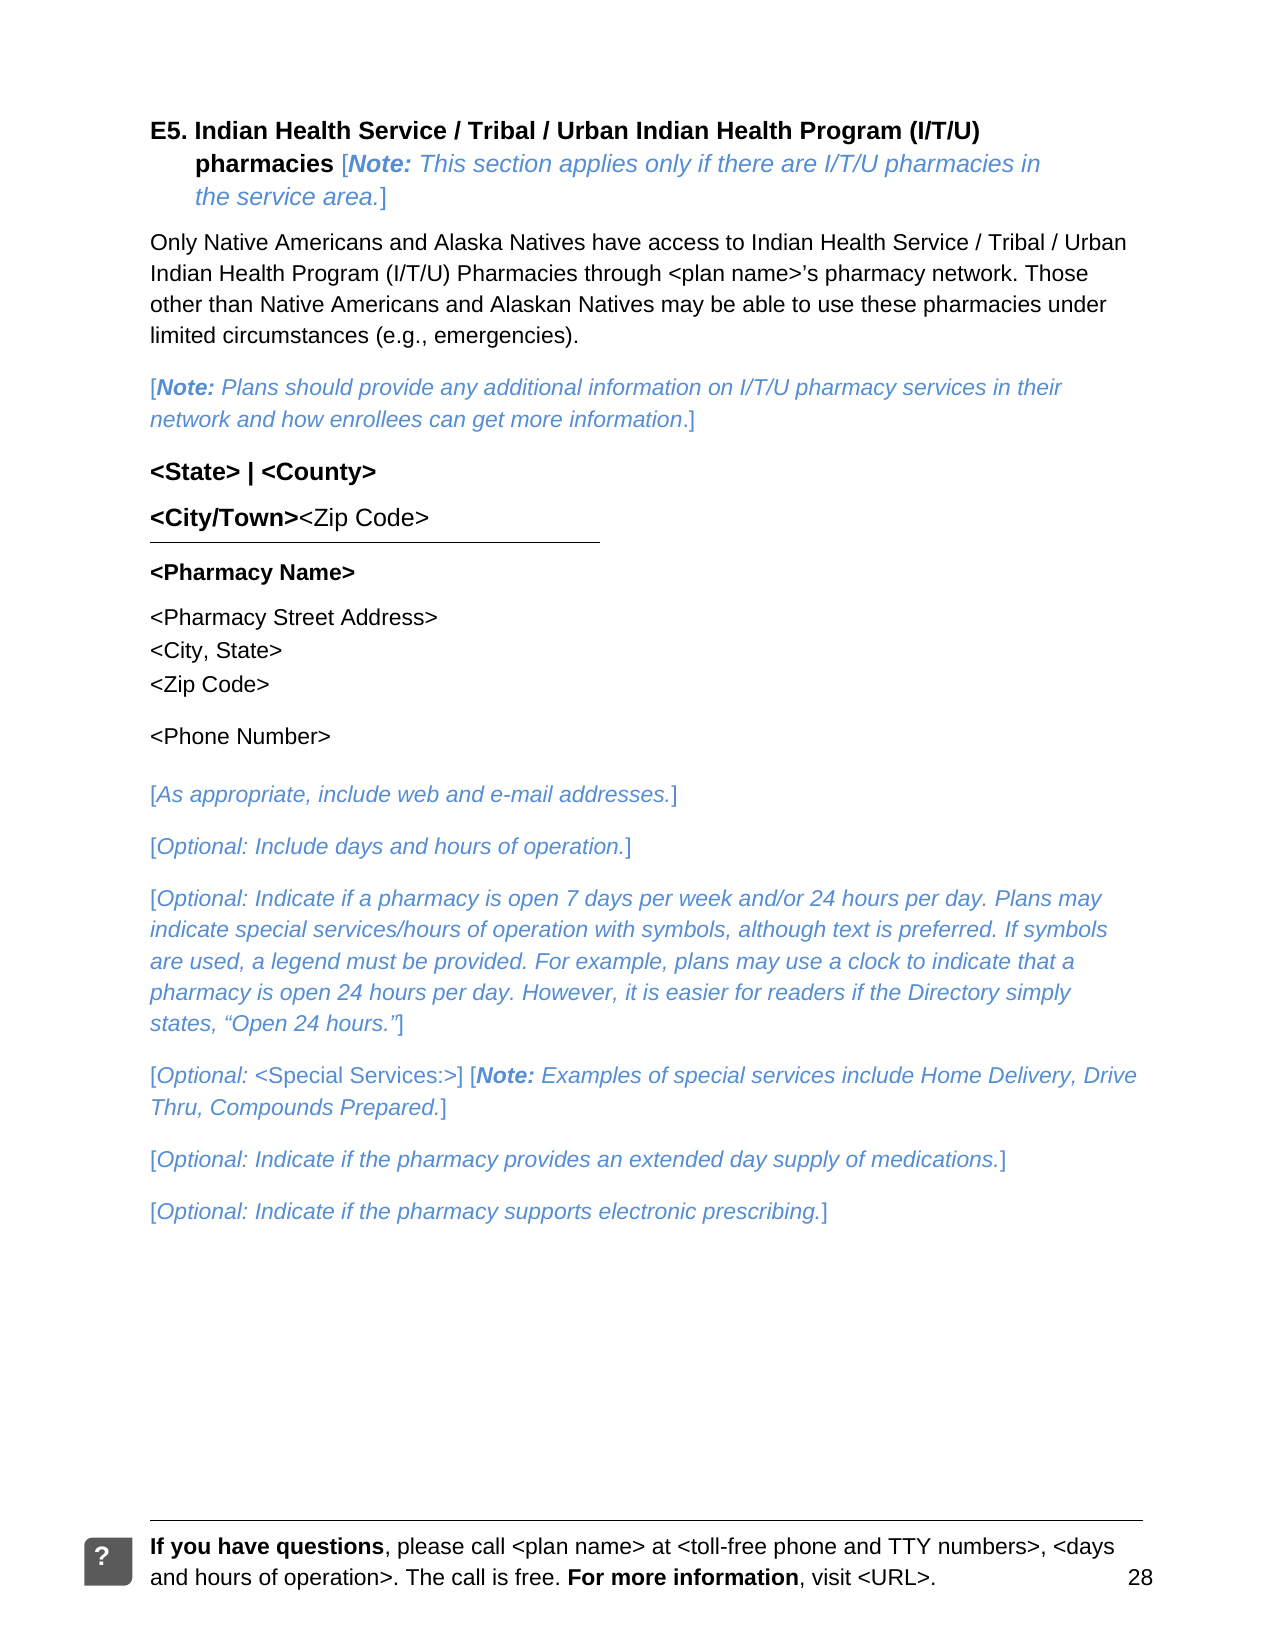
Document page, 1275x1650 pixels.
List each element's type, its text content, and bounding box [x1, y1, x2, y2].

subtitle E5. Indian Health Service / Tribal / Urban Indian Health Program (I/T/U) pharmacies [Note: This section applies only if there are I/T/U pharmacies in the service area.] [150, 112, 1068, 212]
text [Note: Plans should provide any additional information on I/T/U pharmacy services in their network and how enrollees can get more information.] [150, 371, 1143, 433]
text <Pharmacy Street Address> <City, State> <Zip Code> [150, 599, 1143, 699]
text <Phone Number> [150, 718, 1143, 751]
text [Optional: Indicate if the pharmacy provides an extended day supply of medications.] [150, 1142, 1143, 1173]
text [Optional: <Special Services:>] [Note: Examples of special services include Home Delivery, Drive Thru, Compounds Prepared.] [150, 1059, 1143, 1121]
text [Optional: Include days and hours of operation.] [150, 829, 1143, 861]
text [Optional: Indicate if a pharmacy is open 7 days per week and/or 24 hours per day. Plans may indicate special services/hours of operation with symbols, although text is preferred. If symbols are used, a legend must be provided. For example, plans may use a clock to indicate that a pharmacy is open 24 hours per day. However, it is easier for readers if the Directory simply states, “Open 24 hours.”] [150, 882, 1143, 1038]
text [Optional: Indicate if the pharmacy supports electronic prescribing.] [150, 1194, 1143, 1225]
text <State> | <County> [150, 454, 1143, 487]
text <Pharmacy Name> [150, 555, 1143, 586]
text Only Native Americans and Alaska Natives have access to Indian Health Service / Tribal / Urban Indian Health Program (I/T/U) Pharmacies through <plan name>’s pharmacy network. Those other than Native Americans and Alaskan Natives may be able to use these pharmacies under limited circumstances (e.g., emergencies). [150, 225, 1143, 350]
text <City/Town><Zip Code> [150, 500, 600, 542]
text [As appropriate, include web and e-mail addresses.] [150, 777, 1143, 809]
